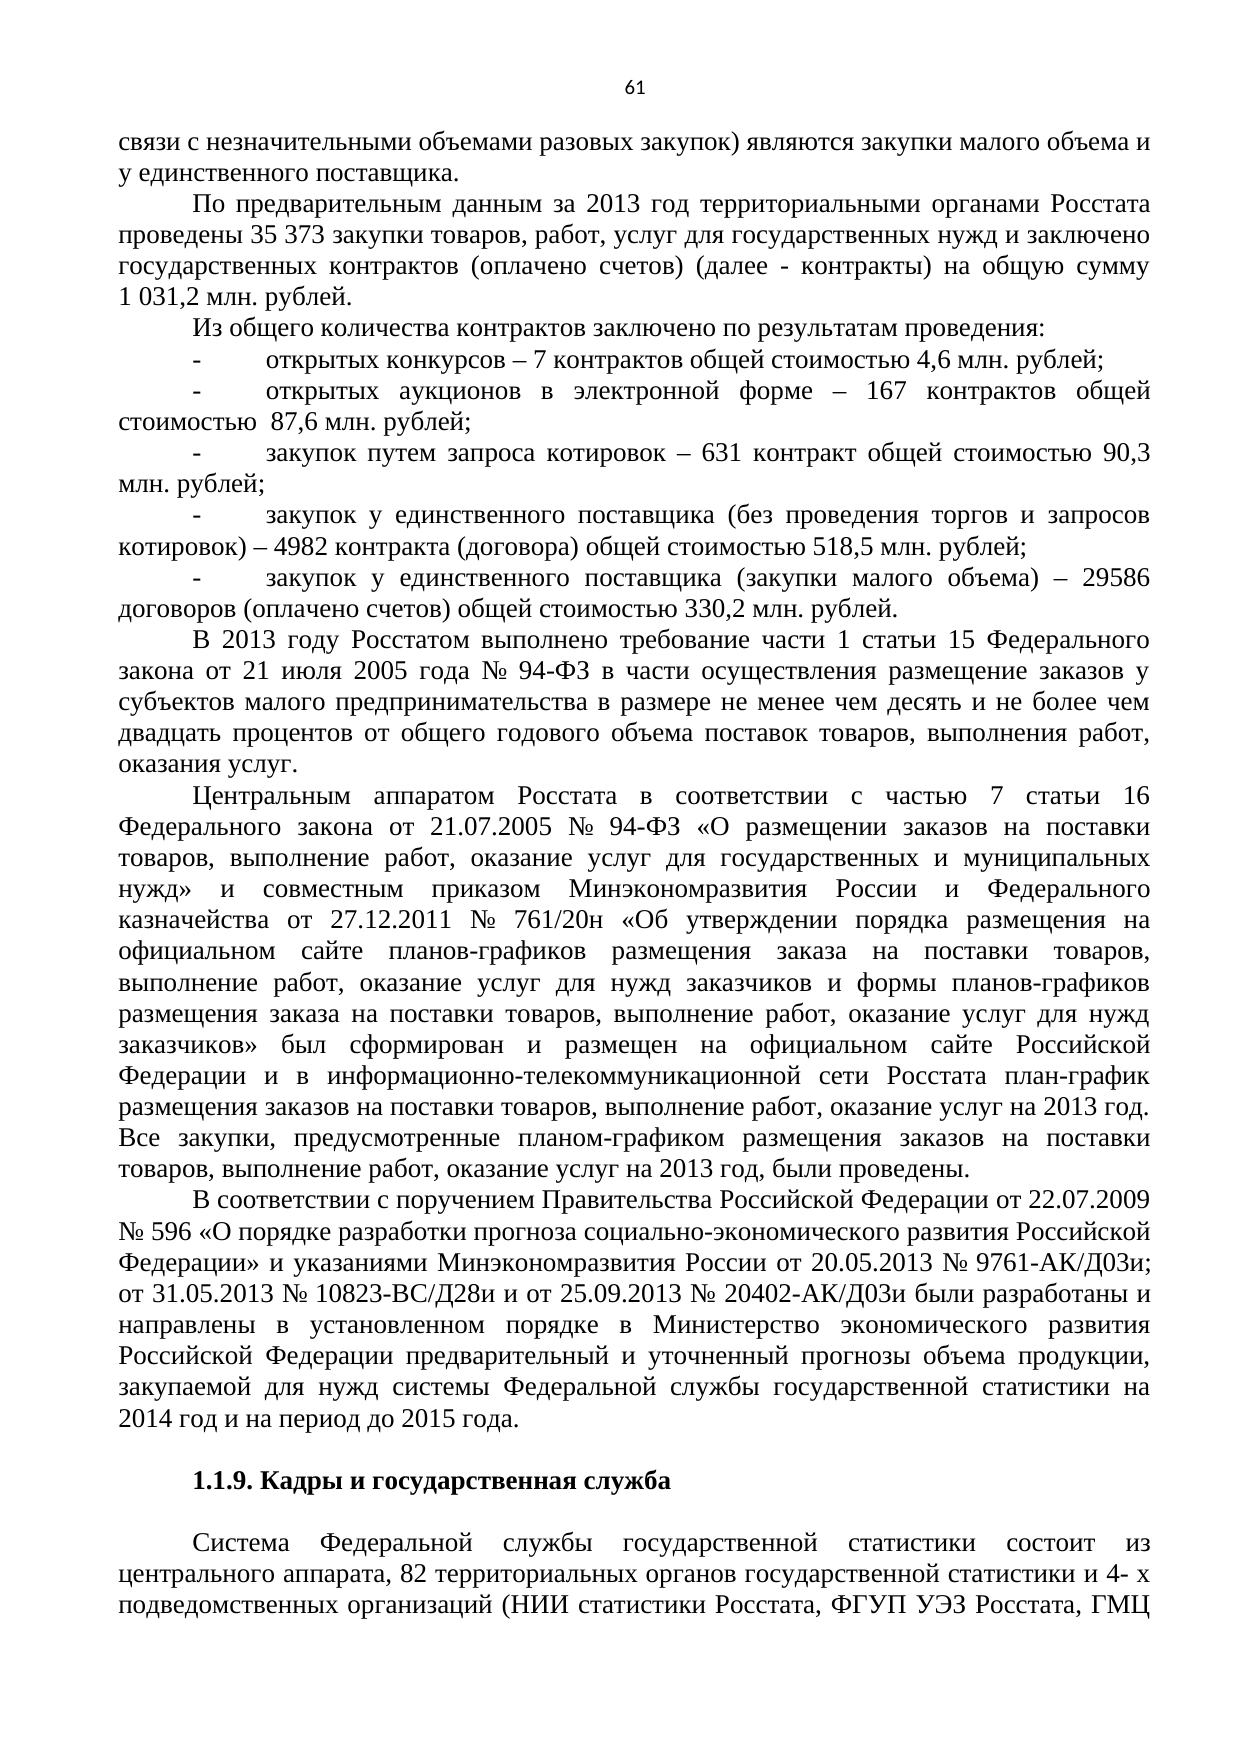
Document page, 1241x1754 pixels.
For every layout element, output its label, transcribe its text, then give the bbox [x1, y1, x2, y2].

text Центральным аппаратом Росстата в соответствии с частью 7 статьи 16 Федерального закона от 21.07.2005 № 94-ФЗ «О размещении заказов на поставки товаров, выполнение работ, оказание услуг для государственных и муниципальных нужд» и совместным приказом Минэкономразвития России и Федерального казначейства от 27.12.2011 № 761/20н «Об утверждении порядка размещения на официальном сайте планов-графиков размещения заказа на поставки товаров, выполнение работ, оказание услуг для нужд заказчиков и формы планов-графиков размещения заказа на поставки товаров, выполнение работ, оказание услуг для нужд заказчиков» был сформирован и размещен на официальном сайте Российской Федерации и в информационно-телекоммуникационной сети Росстата план-график размещения заказов на поставки товаров, выполнение работ, оказание услуг на 2013 год. Все закупки, предусмотренные планом-графиком размещения заказов на поставки товаров, выполнение работ, оказание услуг на 2013 год, были проведены. [118, 779, 1152, 1184]
text Из общего количества контрактов заключено по результатам проведения: [118, 312, 1152, 343]
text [118, 125, 1152, 187]
text По предварительным данным за 2013 год территориальными органами Росстата проведены 35 373 закупки товаров, работ, услуг для государственных нужд и заключено государственных контрактов (оплачено счетов) (далее - контракты) на общую сумму 1 031,2 млн. рублей. [118, 187, 1152, 312]
text - закупок у единственного поставщика (без проведения торгов и запросов котировок) – 4982 контракта (договора) общей стоимостью 518,5 млн. рублей; [118, 498, 1152, 561]
text - открытых аукционов в электронной форме – 167 контрактов общей стоимостью 87,6 млн. рублей; [118, 374, 1152, 436]
text - закупок у единственного поставщика (закупки малого объема) – 29586 договоров (оплачено счетов) общей стоимостью 330,2 млн. рублей. [118, 561, 1152, 623]
subtitle 1.1.9. Кадры и государственная служба [118, 1464, 1152, 1495]
text В соответствии с поручением Правительства Российской Федерации от 22.07.2009 № 596 «О порядке разработки прогноза социально-экономического развития Российской Федерации» и указаниями Минэкономразвития России от 20.05.2013 № 9761-АК/Д03и; от 31.05.2013 № 10823-ВС/Д28и и от 25.09.2013 № 20402-АК/Д03и были разработаны и направлены в установленном порядке в Министерство экономического развития Российской Федерации предварительный и уточненный прогнозы объема продукции, закупаемой для нужд системы Федеральной службы государственной статистики на 2014 год и на период до 2015 года. [118, 1184, 1152, 1433]
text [118, 1526, 1152, 1620]
text В 2013 году Росстатом выполнено требование части 1 статьи 15 Федерального закона от 21 июля 2005 года № 94-ФЗ в части осуществления размещение заказов у субъектов малого предпринимательства в размере не менее чем десять и не более чем двадцать процентов от общего годового объема поставок товаров, выполнения работ, оказания услуг. [118, 623, 1152, 779]
text - закупок путем запроса котировок – 631 контракт общей стоимостью 90,3 млн. рублей; [118, 436, 1152, 498]
text - открытых конкурсов – 7 контрактов общей стоимостью 4,6 млн. рублей; [118, 343, 1152, 374]
